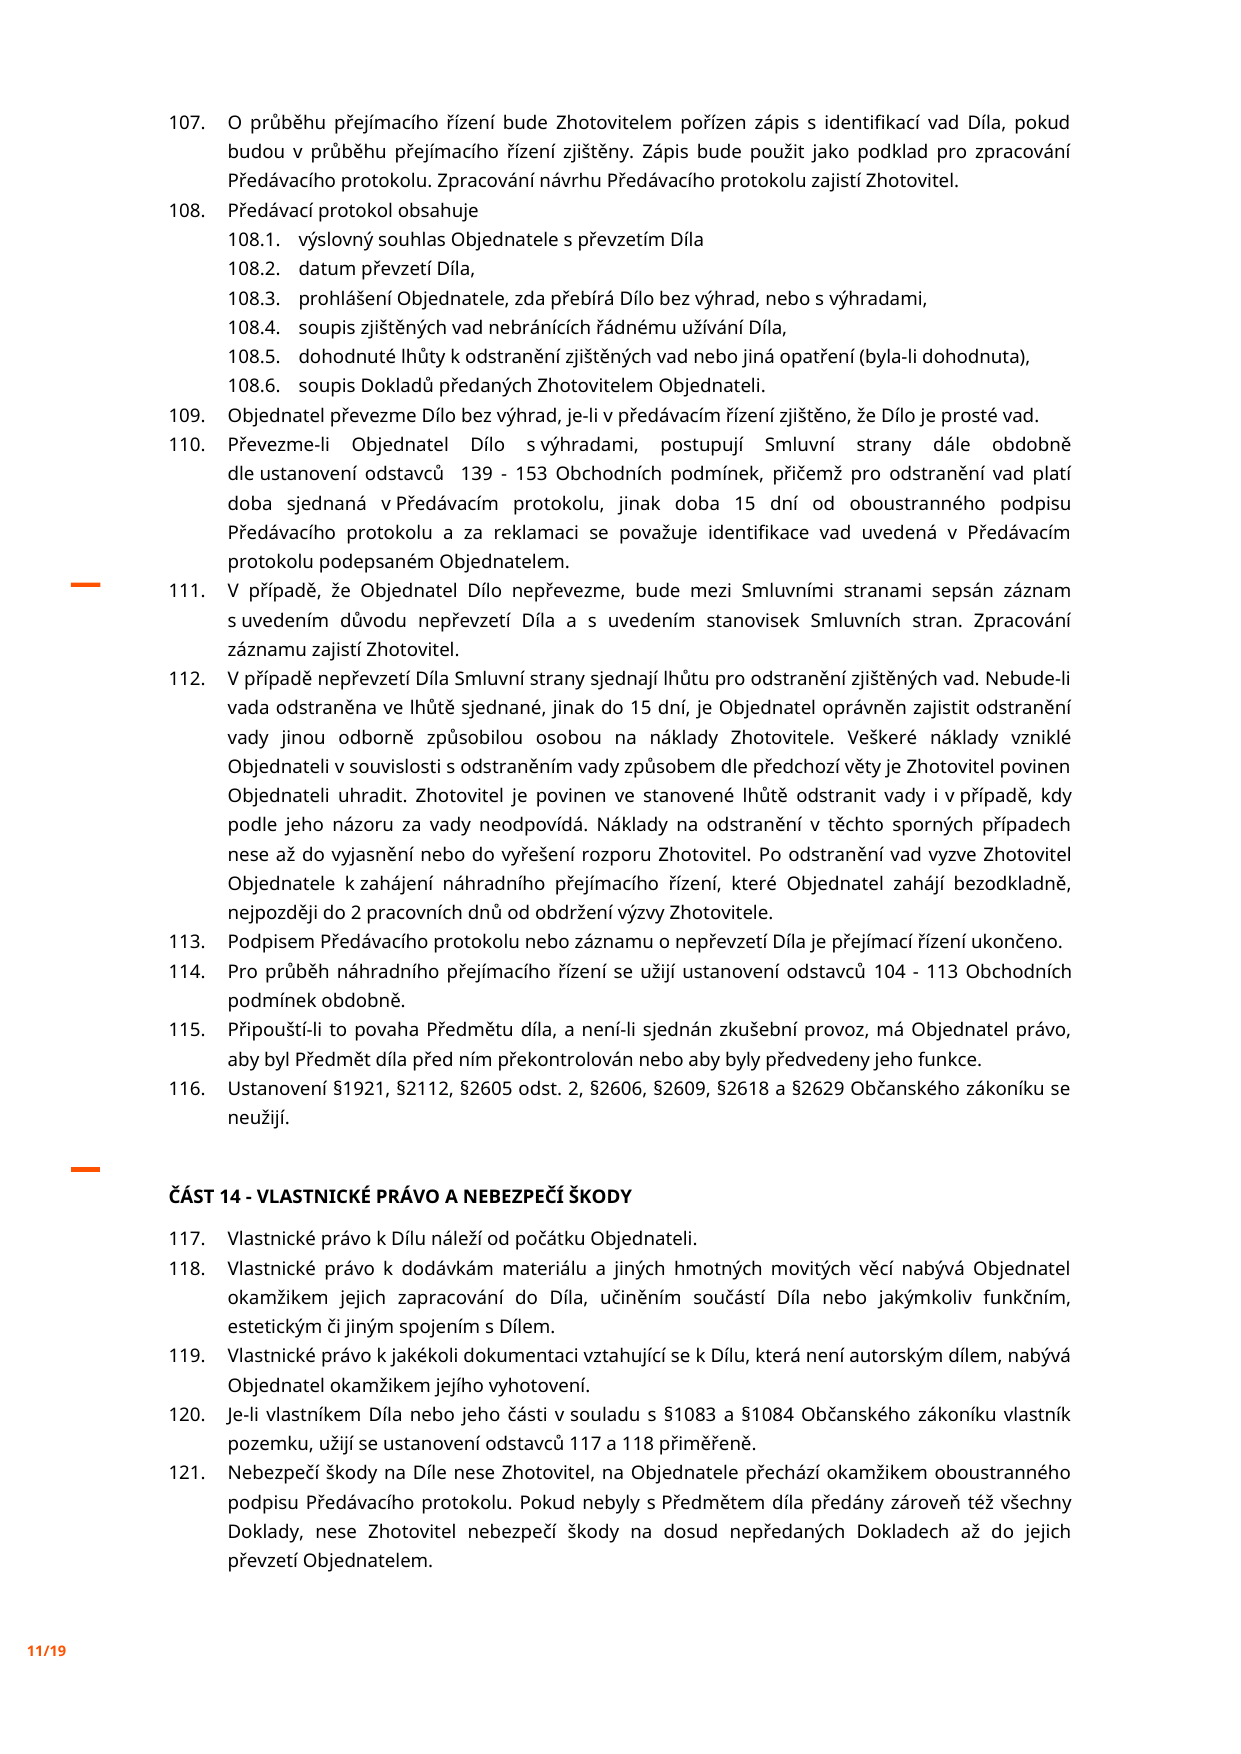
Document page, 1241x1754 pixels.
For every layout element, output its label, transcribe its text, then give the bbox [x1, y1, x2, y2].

list O průběhu přejímacího řízení bude Zhotovitelem pořízen zápis s identifikací vad Díla, pokud budou v průběhu přejímacího řízení zjištěny. Zápis bude použit jako podklad pro zpracování Předávacího protokolu. Zpracování návrhu Předávacího protokolu zajistí Zhotovitel. [168, 109, 1072, 193]
list Připouští-li to povaha Předmětu díla, a není-li sjednán zkušební provoz, má Objednatel právo, aby byl Předmět díla před ním překontrolován nebo aby byly předvedeny jeho funkce. [168, 1017, 1072, 1071]
list výslovný souhlas Objednatele s převzetím Díla [227, 226, 1072, 252]
list soupis zjištěných vad nebránících řádnému užívání Díla, [227, 314, 1072, 340]
list Je-li vlastníkem Díla nebo jeho části v souladu s §1083 a §1084 Občanského zákoníku vlastník pozemku, užijí se ustanovení odstavců 117 a 118 přiměřeně. [168, 1401, 1072, 1456]
list Vlastnické právo k jakékoli dokumentaci vztahující se k Dílu, která není autorským dílem, nabývá Objednatel okamžikem jejího vyhotovení. [168, 1343, 1072, 1397]
list Pro průběh náhradního přejímacího řízení se užijí ustanovení odstavců 104 - 113 Obchodních podmínek obdobně. [168, 958, 1072, 1013]
list Předávací protokol obsahuje [168, 197, 1072, 223]
list Nebezpečí škody na Díle nese Zhotovitel, na Objednatele přechází okamžikem oboustranného podpisu Předávacího protokolu. Pokud nebyly s Předmětem díla předány zároveň též všechny Doklady, nese Zhotovitel nebezpečí škody na dosud nepředaných Dokladech až do jejich převzetí Objednatelem. [168, 1460, 1072, 1573]
list dohodnuté lhůty k odstranění zjištěných vad nebo jiná opatření (byla-li dohodnuta), [227, 343, 1072, 369]
list Podpisem Předávacího protokolu nebo záznamu o nepřevzetí Díla je přejímací řízení ukončeno. [168, 929, 1072, 954]
list Vlastnické právo k Dílu náleží od počátku Objednateli. [168, 1226, 1072, 1251]
list V případě nepřevzetí Díla Smluvní strany sjednají lhůtu pro odstranění zjištěných vad. Nebude-li vada odstraněna ve lhůtě sjednané, jinak do 15 dní, je Objednatel oprávněn zajistit odstranění vady jinou odborně způsobilou osobou na náklady Zhotovitele. Veškeré náklady vzniklé Objednateli v souvislosti s odstraněním vady způsobem dle předchozí věty je Zhotovitel povinen Objednateli uhradit. Zhotovitel je povinen ve stanovené lhůtě odstranit vady i v případě, kdy podle jeho názoru za vady neodpovídá. Náklady na odstranění v těchto sporných případech nese až do vyjasnění nebo do vyřešení rozporu Zhotovitel. Po odstranění vad vyzve Zhotovitel Objednatele k zahájení náhradního přejímacího řízení, které Objednatel zahájí bezodkladně, nejpozději do 2 pracovních dnů od obdržení výzvy Zhotovitele. [168, 665, 1072, 925]
list Převezme-li Objednatel Dílo s výhradami, postupují Smluvní strany dále obdobně dle ustanovení odstavců 139 - 153 Obchodních podmínek, přičemž pro odstranění vad platí doba sjednaná v Předávacím protokolu, jinak doba 15 dní od oboustranného podpisu Předávacího protokolu a za reklamaci se považuje identifikace vad uvedená v Předávacím protokolu podepsaném Objednatelem. [168, 431, 1072, 574]
list prohlášení Objednatele, zda přebírá Dílo bez výhrad, nebo s výhradami, [227, 285, 1072, 310]
list V případě, že Objednatel Dílo nepřevezme, bude mezi Smluvními stranami sepsán záznam s uvedením důvodu nepřevzetí Díla a s uvedením stanovisek Smluvních stran. Zpracování záznamu zajistí Zhotovitel. [168, 578, 1072, 662]
list Vlastnické právo k dodávkám materiálu a jiných hmotných movitých věcí nabývá Objednatel okamžikem jejich zapracování do Díla, učiněním součástí Díla nebo jakýmkoliv funkčním, estetickým či jiným spojením s Dílem. [168, 1255, 1072, 1339]
list soupis Dokladů předaných Zhotovitelem Objednateli. [227, 373, 1072, 398]
list datum převzetí Díla, [227, 256, 1072, 281]
list Ustanovení §1921, §2112, §2605 odst. 2, §2606, §2609, §2618 a §2629 Občanského zákoníku se neužijí. [168, 1075, 1072, 1130]
list Objednatel převezme Dílo bez výhrad, je-li v předávacím řízení zjištěno, že Dílo je prosté vad. [168, 402, 1072, 427]
list VLASTNICKÉ PRÁVO A NEBEZPEČÍ ŠKODY [168, 1184, 1072, 1209]
